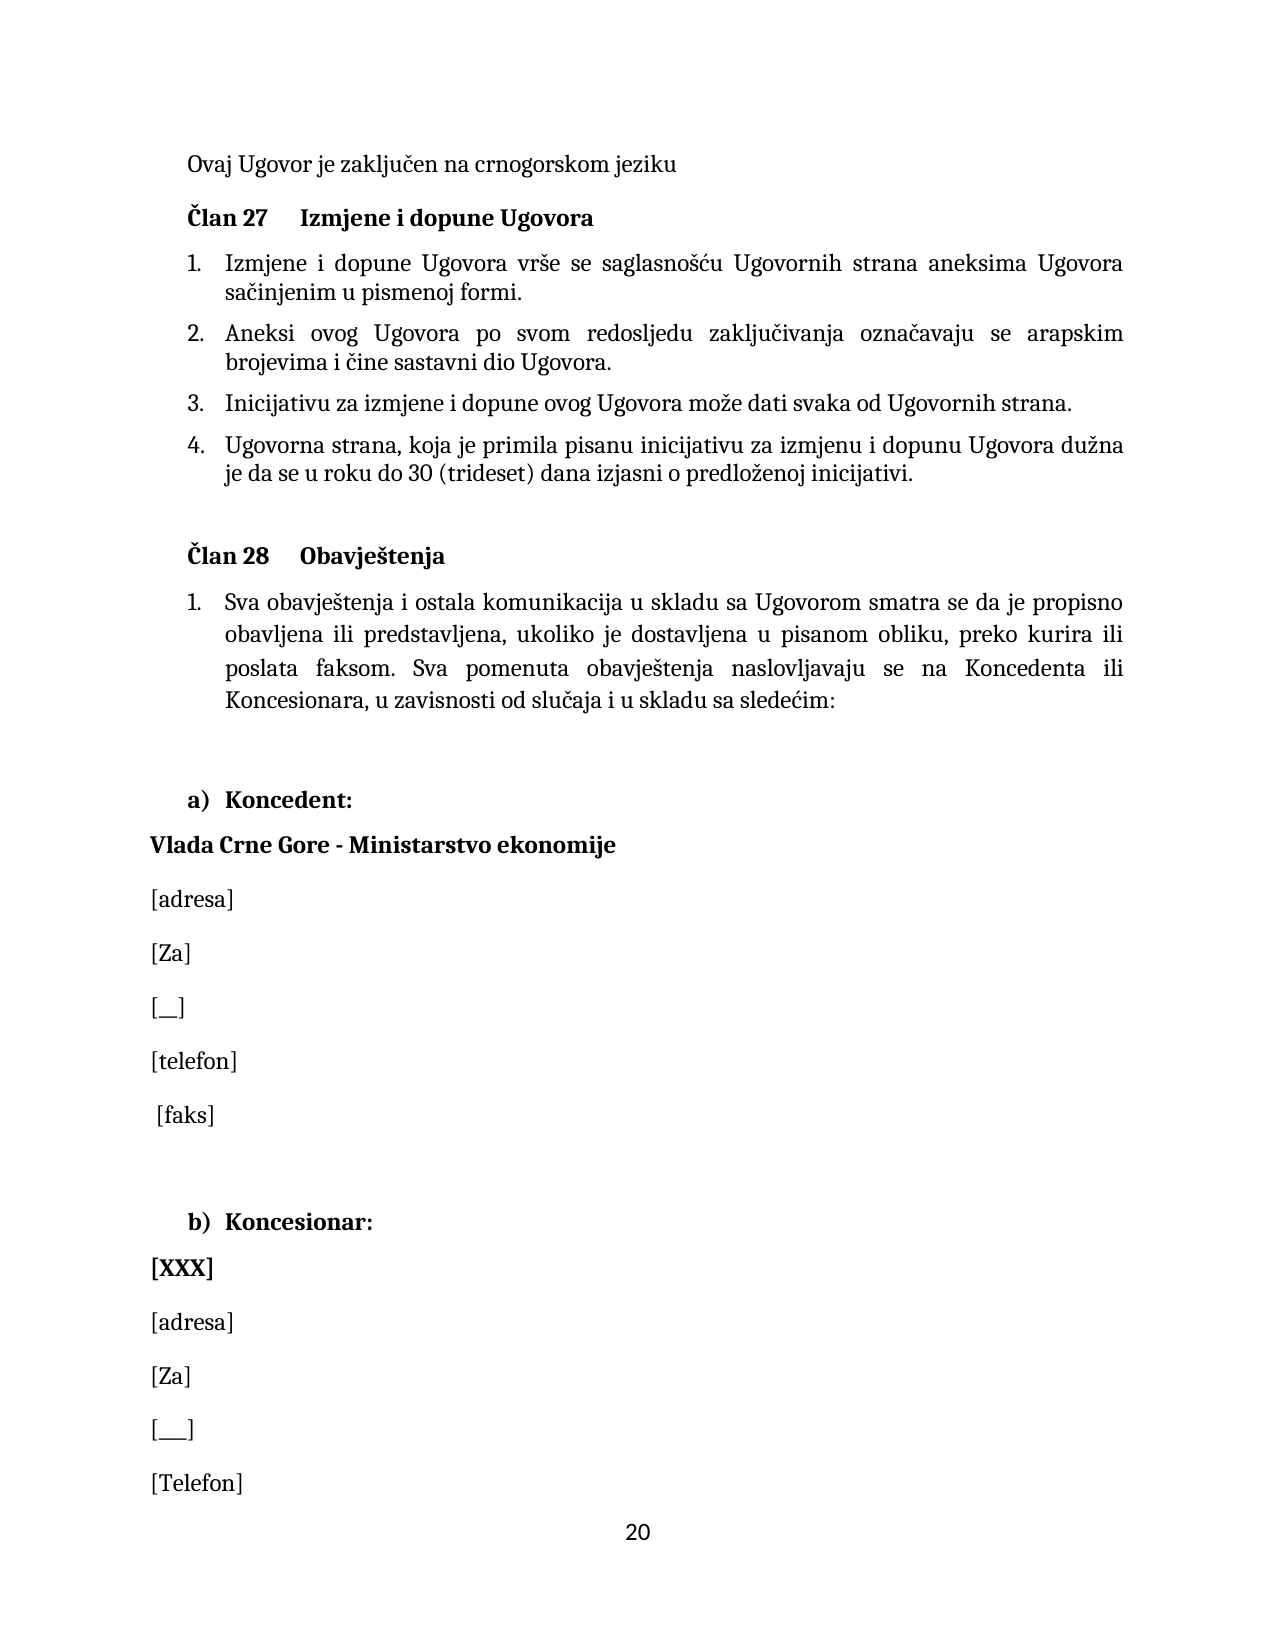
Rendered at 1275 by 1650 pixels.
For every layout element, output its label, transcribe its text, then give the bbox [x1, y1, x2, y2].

list Obavještenja [187, 542, 1125, 571]
list Aneksi ovog Ugovora po svom redosljedu zaključivanja označavaju se arapskim brojevima i čine sastavni dio Ugovora. [187, 319, 1125, 377]
text [adresa] [150, 885, 1125, 914]
list Koncedent: [187, 786, 1125, 814]
text [Za] [150, 939, 1125, 968]
text Vlada Crne Gore - Ministarstvo ekonomije [150, 831, 1125, 860]
text [Telefon] [150, 1469, 1125, 1498]
text [Za] [150, 1362, 1125, 1390]
list Izmjene i dopune Ugovora vrše se saglasnošću Ugovornih strana aneksima Ugovora sačinjenim u pismenoj formi. [187, 249, 1125, 307]
list Ugovorna strana, koja je primila pisanu inicijativu za izmjenu i dopunu Ugovora dužna je da se u roku do 30 (trideset) dana izjasni o predloženoj inicijativi. [187, 431, 1125, 488]
text [telefon] [150, 1047, 1125, 1076]
list Sva obavještenja i ostala komunikacija u skladu sa Ugovorom smatra se da je propisno obavljena ili predstavljena, ukoliko je dostavljena u pisanom obliku, preko kurira ili poslata faksom. Sva pomenuta obavještenja naslovljavaju se na Koncedenta ili Koncesionara, u zavisnosti od slučaja i u skladu sa sledećim: [187, 587, 1125, 715]
text Ovaj Ugovor je zaključen na crnogorskom jeziku [187, 150, 1125, 179]
text [___] [150, 1415, 1125, 1444]
text [__] [150, 993, 1125, 1022]
list Inicijativu za izmjene i dopune ovog Ugovora može dati svaka od Ugovornih strana. [187, 389, 1125, 418]
text [XXX] [150, 1254, 1125, 1283]
text [faks] [150, 1101, 1125, 1129]
list Izmjene i dopune Ugovora [187, 204, 1125, 233]
list Koncesionar: [187, 1208, 1125, 1237]
text [adresa] [150, 1308, 1125, 1336]
